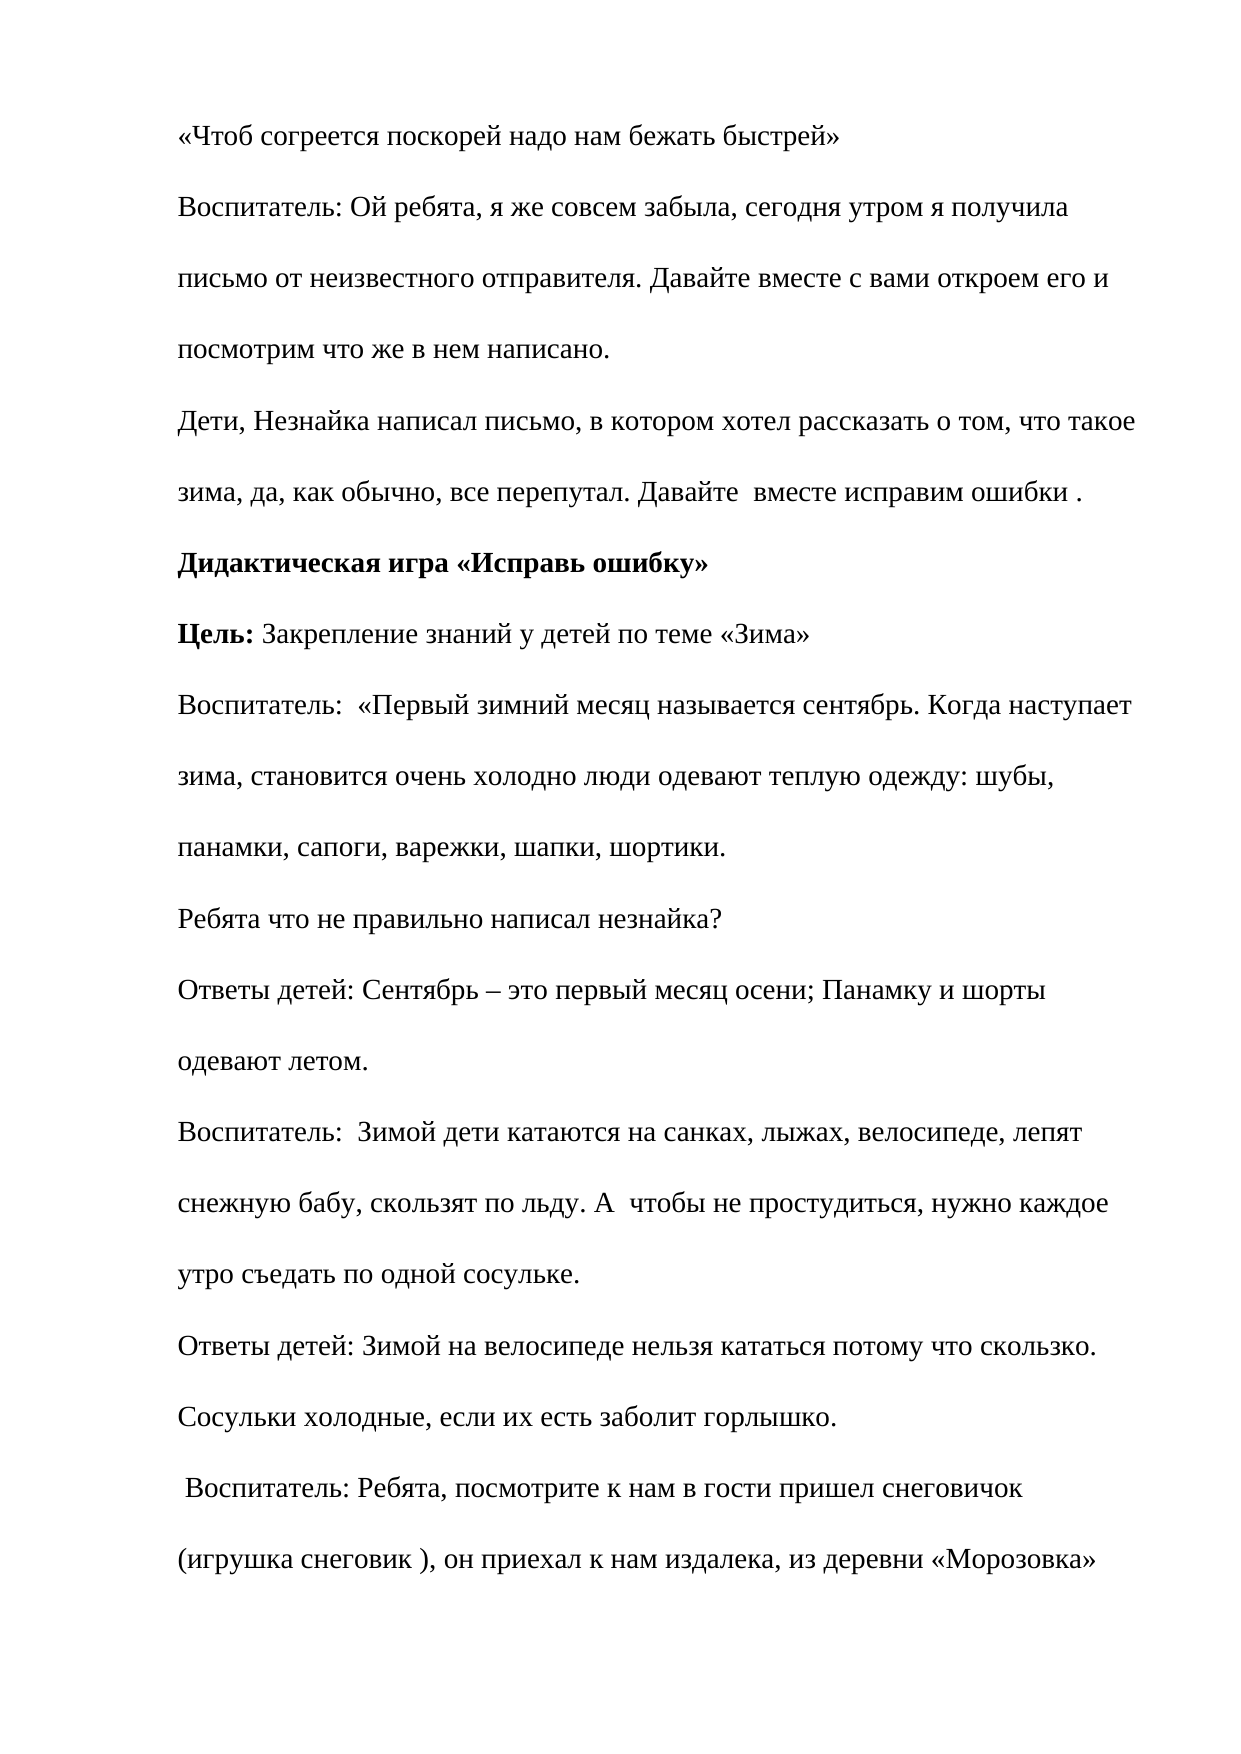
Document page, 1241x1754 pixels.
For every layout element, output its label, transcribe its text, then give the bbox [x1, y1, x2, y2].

text Воспитатель: Зимой дети катаются на санках, лыжах, велосипеде, лепят [177, 1114, 1152, 1148]
text утро съедать по одной сосульке. [177, 1256, 1152, 1290]
text (игрушка снеговик ), он приехал к нам издалека, из деревни «Морозовка» [177, 1541, 1152, 1574]
text Воспитатель: Ой ребята, я же совсем забыла, сегодня утром я получила [177, 189, 1152, 223]
text посмотрим что же в нем написано. [177, 332, 1152, 365]
text письмо от неизвестного отправителя. Давайте вместе с вами откроем его и [177, 260, 1152, 294]
text Сосульки холодные, если их есть заболит горлышко. [177, 1399, 1152, 1432]
text Дидактическая игра «Исправь ошибку» [177, 545, 1152, 578]
text панамки, сапоги, варежки, шапки, шортики. [177, 829, 1152, 863]
text Дети, Незнайка написал письмо, в котором хотел рассказать о том, что такое [177, 403, 1152, 436]
text Цель: Закрепление знаний у детей по теме «Зима» [177, 616, 1152, 650]
text «Чтоб согреется поскорей надо нам бежать быстрей» [177, 118, 1152, 152]
text одевают летом. [177, 1043, 1152, 1077]
text снежную бабу, скользят по льду. А чтобы не простудиться, нужно каждое [177, 1185, 1152, 1219]
text Воспитатель: Ребята, посмотрите к нам в гости пришел снеговичок [177, 1470, 1152, 1503]
text Воспитатель: «Первый зимний месяц называется сентябрь. Когда наступает [177, 687, 1152, 721]
text Ответы детей: Зимой на велосипеде нельзя кататься потому что скользко. [177, 1328, 1152, 1361]
text Ребята что не правильно написал незнайка? [177, 901, 1152, 934]
text зима, да, как обычно, все перепутал. Давайте вместе исправим ошибки . [177, 474, 1152, 507]
text Ответы детей: Сентябрь – это первый месяц осени; Панамку и шорты [177, 972, 1152, 1005]
text зима, становится очень холодно люди одевают теплую одежду: шубы, [177, 758, 1152, 792]
